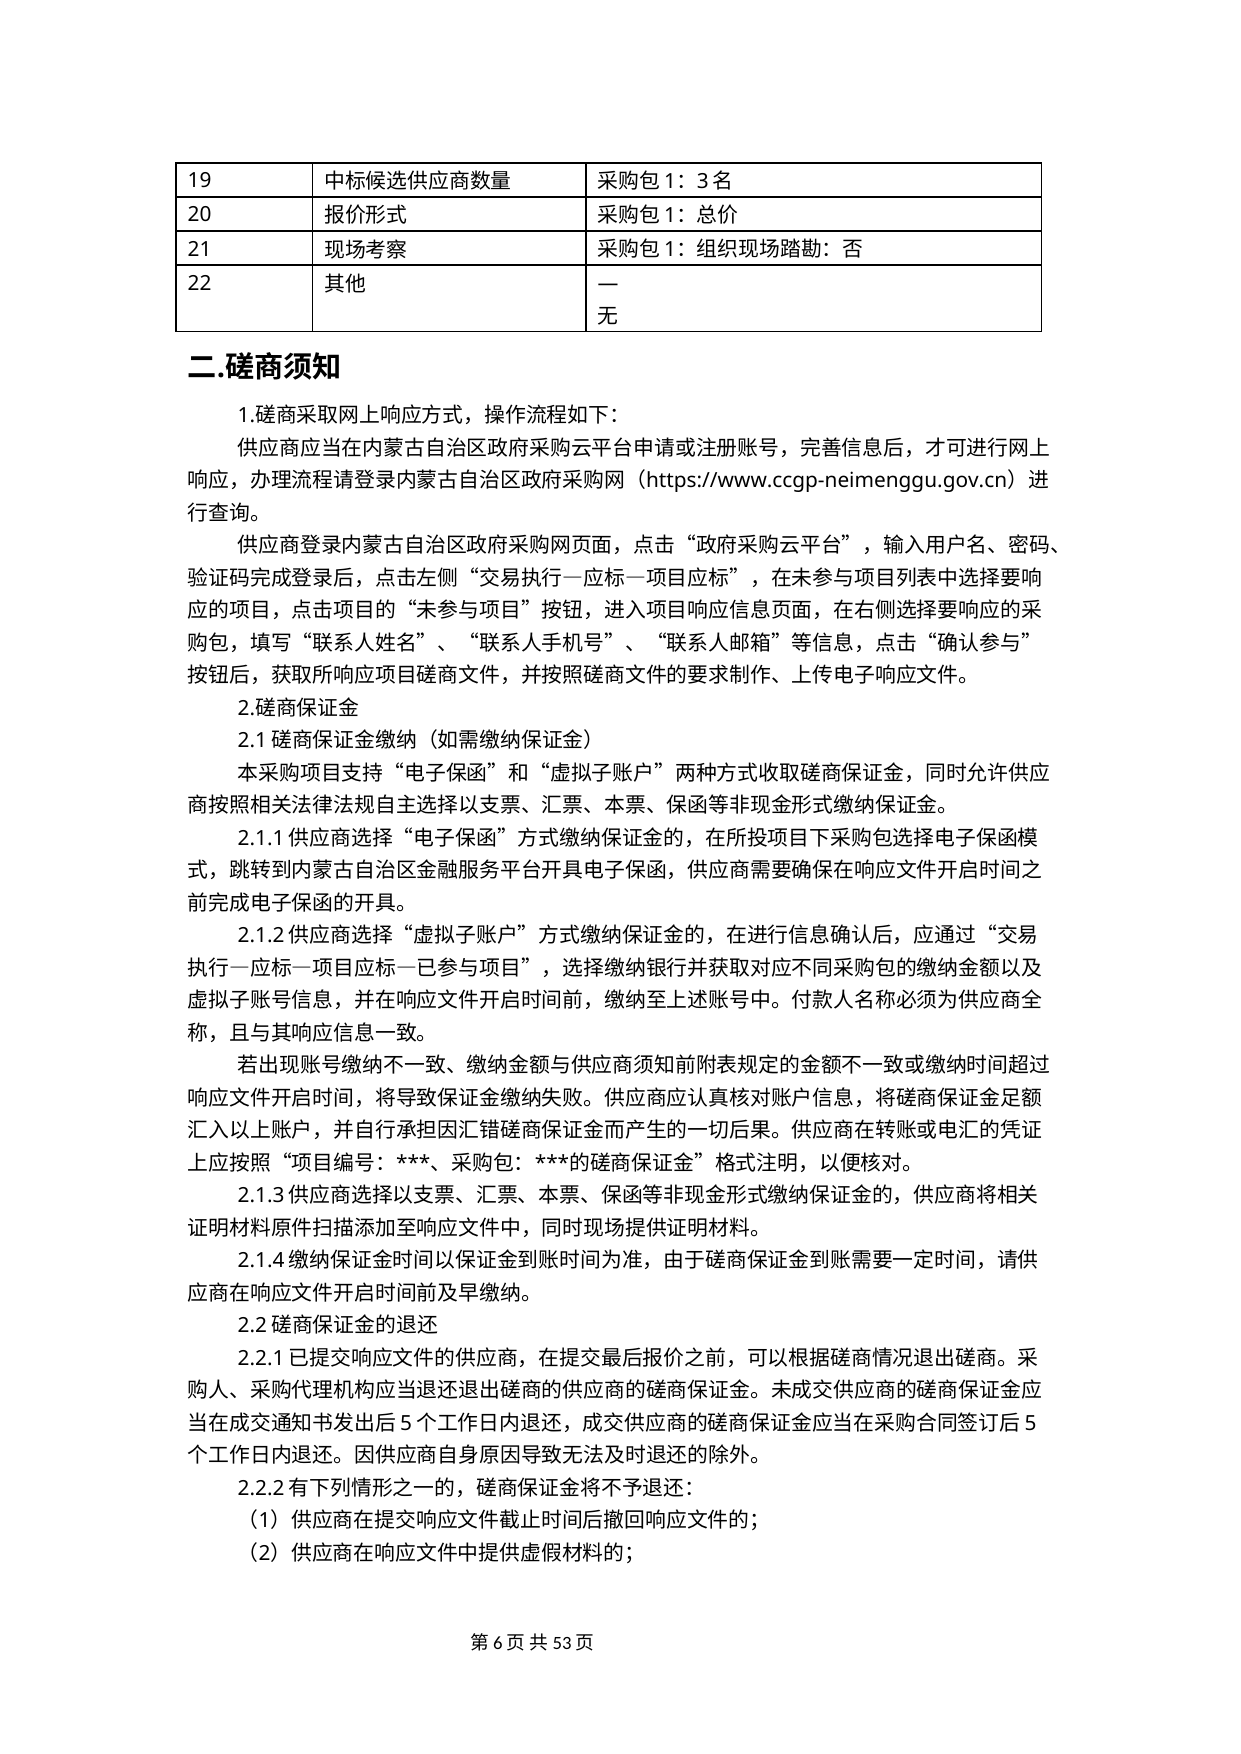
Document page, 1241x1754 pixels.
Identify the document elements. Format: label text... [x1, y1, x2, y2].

text 2.1.1供应商选择“电子保函”方式缴纳保证金的，在所投项目下采购包选择电子保函模式，跳转到内蒙古自治区金融服务平台开具电子保函，供应商需要确保在响应文件开启时间之前完成电子保函的开具。 [187, 820, 1053, 917]
text 2.2.1已提交响应文件的供应商，在提交最后报价之前，可以根据磋商情况退出磋商。采购人、采购代理机构应当退还退出磋商的供应商的磋商保证金。未成交供应商的磋商保证金应当在成交通知书发出后5个工作日内退还，成交供应商的磋商保证金应当在采购合同签订后5个工作日内退还。因供应商自身原因导致无法及时退还的除外。 [187, 1340, 1053, 1470]
table_cell 报价形式 [313, 198, 585, 230]
text 二.磋商须知 [187, 332, 1053, 397]
text 若出现账号缴纳不一致、缴纳金额与供应商须知前附表规定的金额不一致或缴纳时间超过响应文件开启时间，将导致保证金缴纳失败。供应商应认真核对账户信息，将磋商保证金足额汇入以上账户，并自行承担因汇错磋商保证金而产生的一切后果。供应商在转账或电汇的凭证上应按照“项目编号：***、采购包：***的磋商保证金”格式注明，以便核对。 [187, 1047, 1053, 1177]
text 2.1.4缴纳保证金时间以保证金到账时间为准，由于磋商保证金到账需要一定时间，请供应商在响应文件开启时间前及早缴纳。 [187, 1242, 1053, 1307]
text （2）供应商在响应文件中提供虚假材料的； [187, 1535, 1053, 1567]
table_cell 采购包1：总价 [587, 198, 1041, 230]
text 供应商应当在内蒙古自治区政府采购云平台申请或注册账号，完善信息后，才可进行网上响应，办理流程请登录内蒙古自治区政府采购网（https://www.ccgp-neimenggu.gov.cn）进行查询。 [187, 430, 1053, 527]
text 本采购项目支持“电子保函”和“虚拟子账户”两种方式收取磋商保证金，同时允许供应商按照相关法律法规自主选择以支票、汇票、本票、保函等非现金形式缴纳保证金。 [187, 755, 1053, 820]
text 1.磋商采取网上响应方式，操作流程如下： [187, 397, 1053, 430]
text 供应商登录内蒙古自治区政府采购网页面，点击“政府采购云平台”，输入用户名、密码、验证码完成登录后，点击左侧“交易执行—应标—项目应标”，在未参与项目列表中选择要响应的项目，点击项目的“未参与项目”按钮，进入项目响应信息页面，在右侧选择要响应的采购包，填写“联系人姓名”、“联系人手机号”、“联系人邮箱”等信息，点击“确认参与”按钮后，获取所响应项目磋商文件，并按照磋商文件的要求制作、上传电子响应文件。 [187, 527, 1053, 690]
text 2.1磋商保证金缴纳（如需缴纳保证金） [187, 722, 1053, 755]
table_cell 采购包1：3名 [587, 164, 1041, 196]
table_cell 现场考察 [313, 232, 585, 264]
table_cell 19 [177, 164, 312, 196]
text 2.1.3供应商选择以支票、汇票、本票、保函等非现金形式缴纳保证金的，供应商将相关证明材料原件扫描添加至响应文件中，同时现场提供证明材料。 [187, 1177, 1053, 1242]
table_cell — 无 [587, 266, 1041, 331]
text 2.2.2有下列情形之一的，磋商保证金将不予退还： [187, 1470, 1053, 1502]
table_cell 中标候选供应商数量 [313, 164, 585, 196]
text 2.磋商保证金 [187, 690, 1053, 722]
text 2.2磋商保证金的退还 [187, 1307, 1053, 1340]
text （1）供应商在提交响应文件截止时间后撤回响应文件的； [187, 1502, 1053, 1535]
text 2.1.2供应商选择“虚拟子账户”方式缴纳保证金的，在进行信息确认后，应通过“交易执行—应标—项目应标—已参与项目”，选择缴纳银行并获取对应不同采购包的缴纳金额以及虚拟子账号信息，并在响应文件开启时间前，缴纳至上述账号中。付款人名称必须为供应商全称，且与其响应信息一致。 [187, 917, 1053, 1047]
table_cell 20 [177, 198, 312, 230]
table_cell 其他 [313, 266, 585, 331]
table_cell 22 [177, 266, 312, 331]
table_cell 21 [177, 232, 312, 264]
table_cell 采购包1：组织现场踏勘：否 [587, 232, 1041, 264]
